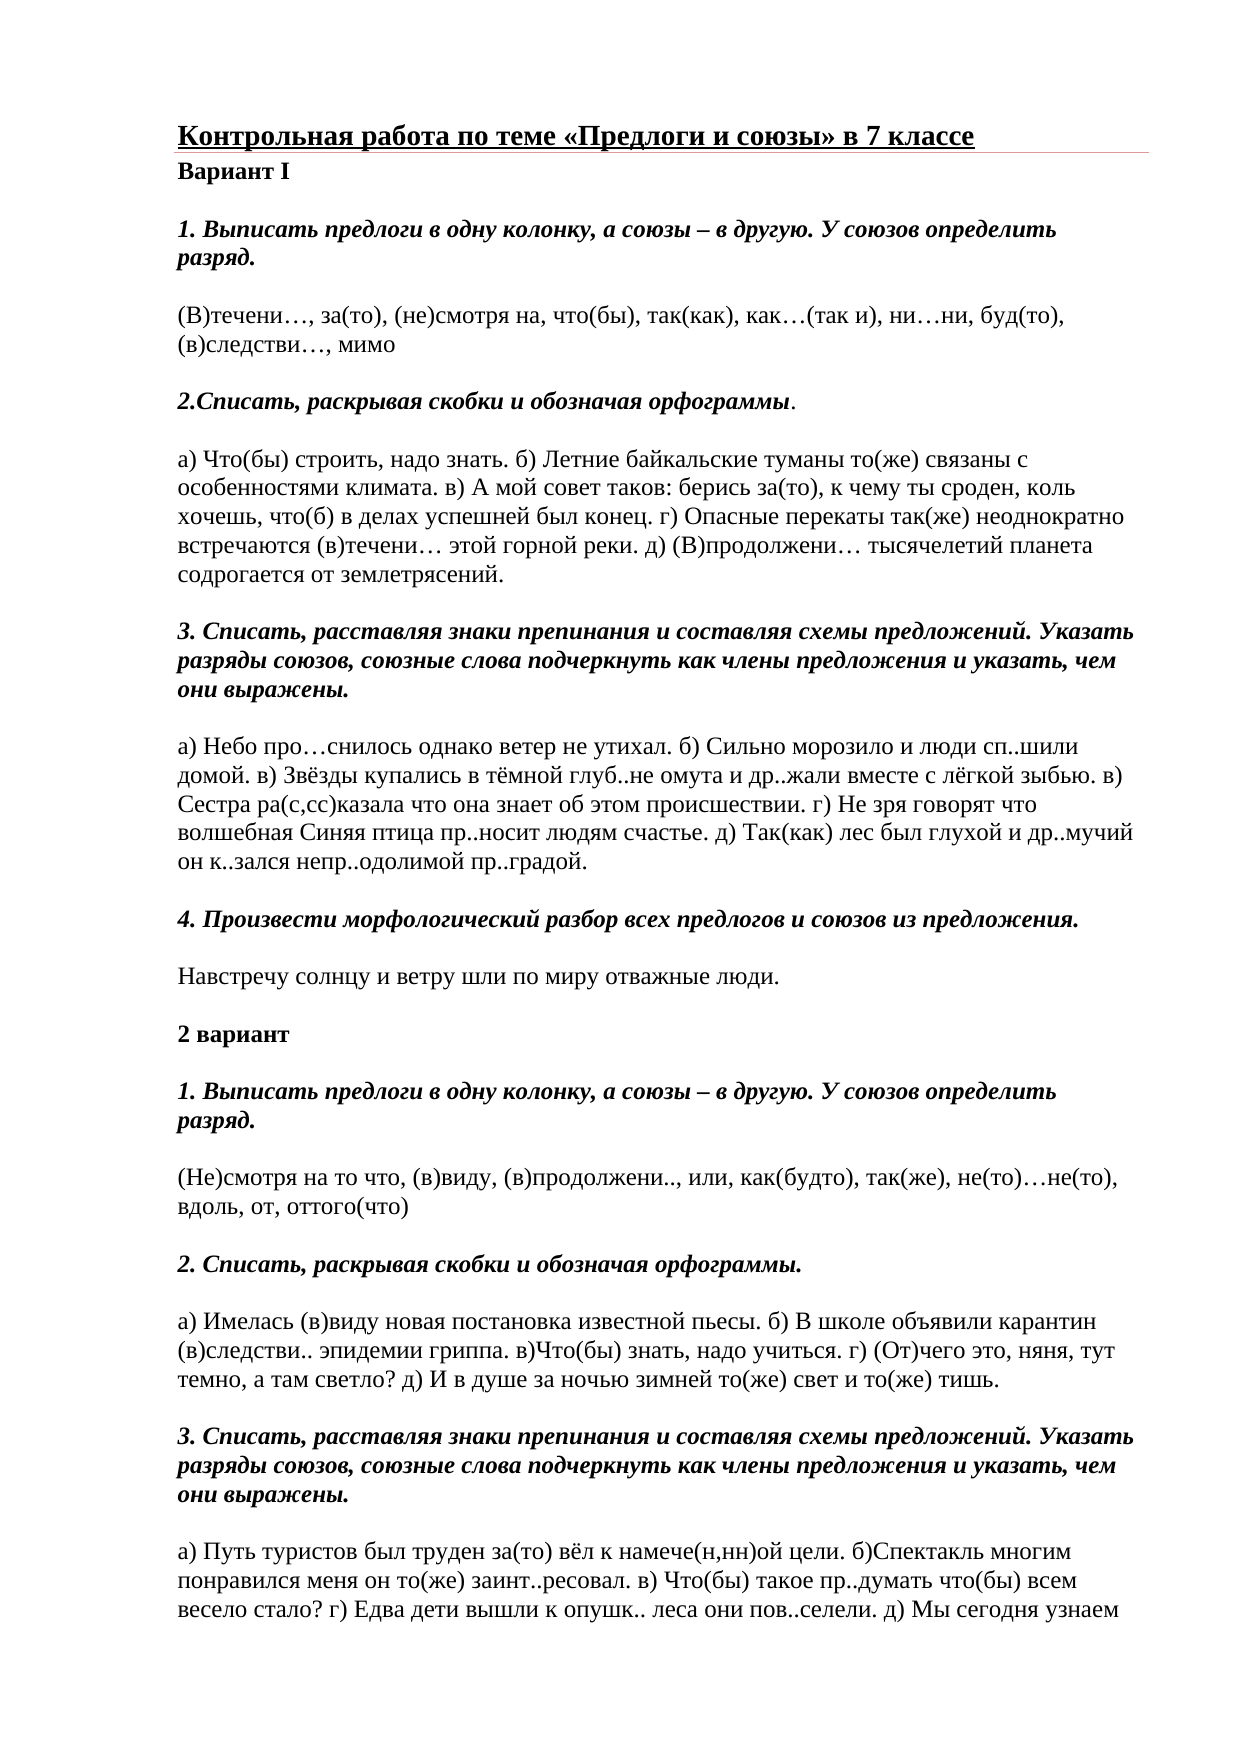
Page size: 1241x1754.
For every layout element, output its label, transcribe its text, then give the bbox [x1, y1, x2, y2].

text Контрольная работа по теме «Предлоги и союзы» в 7 классе [177, 118, 1152, 152]
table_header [174, 153, 1148, 1626]
